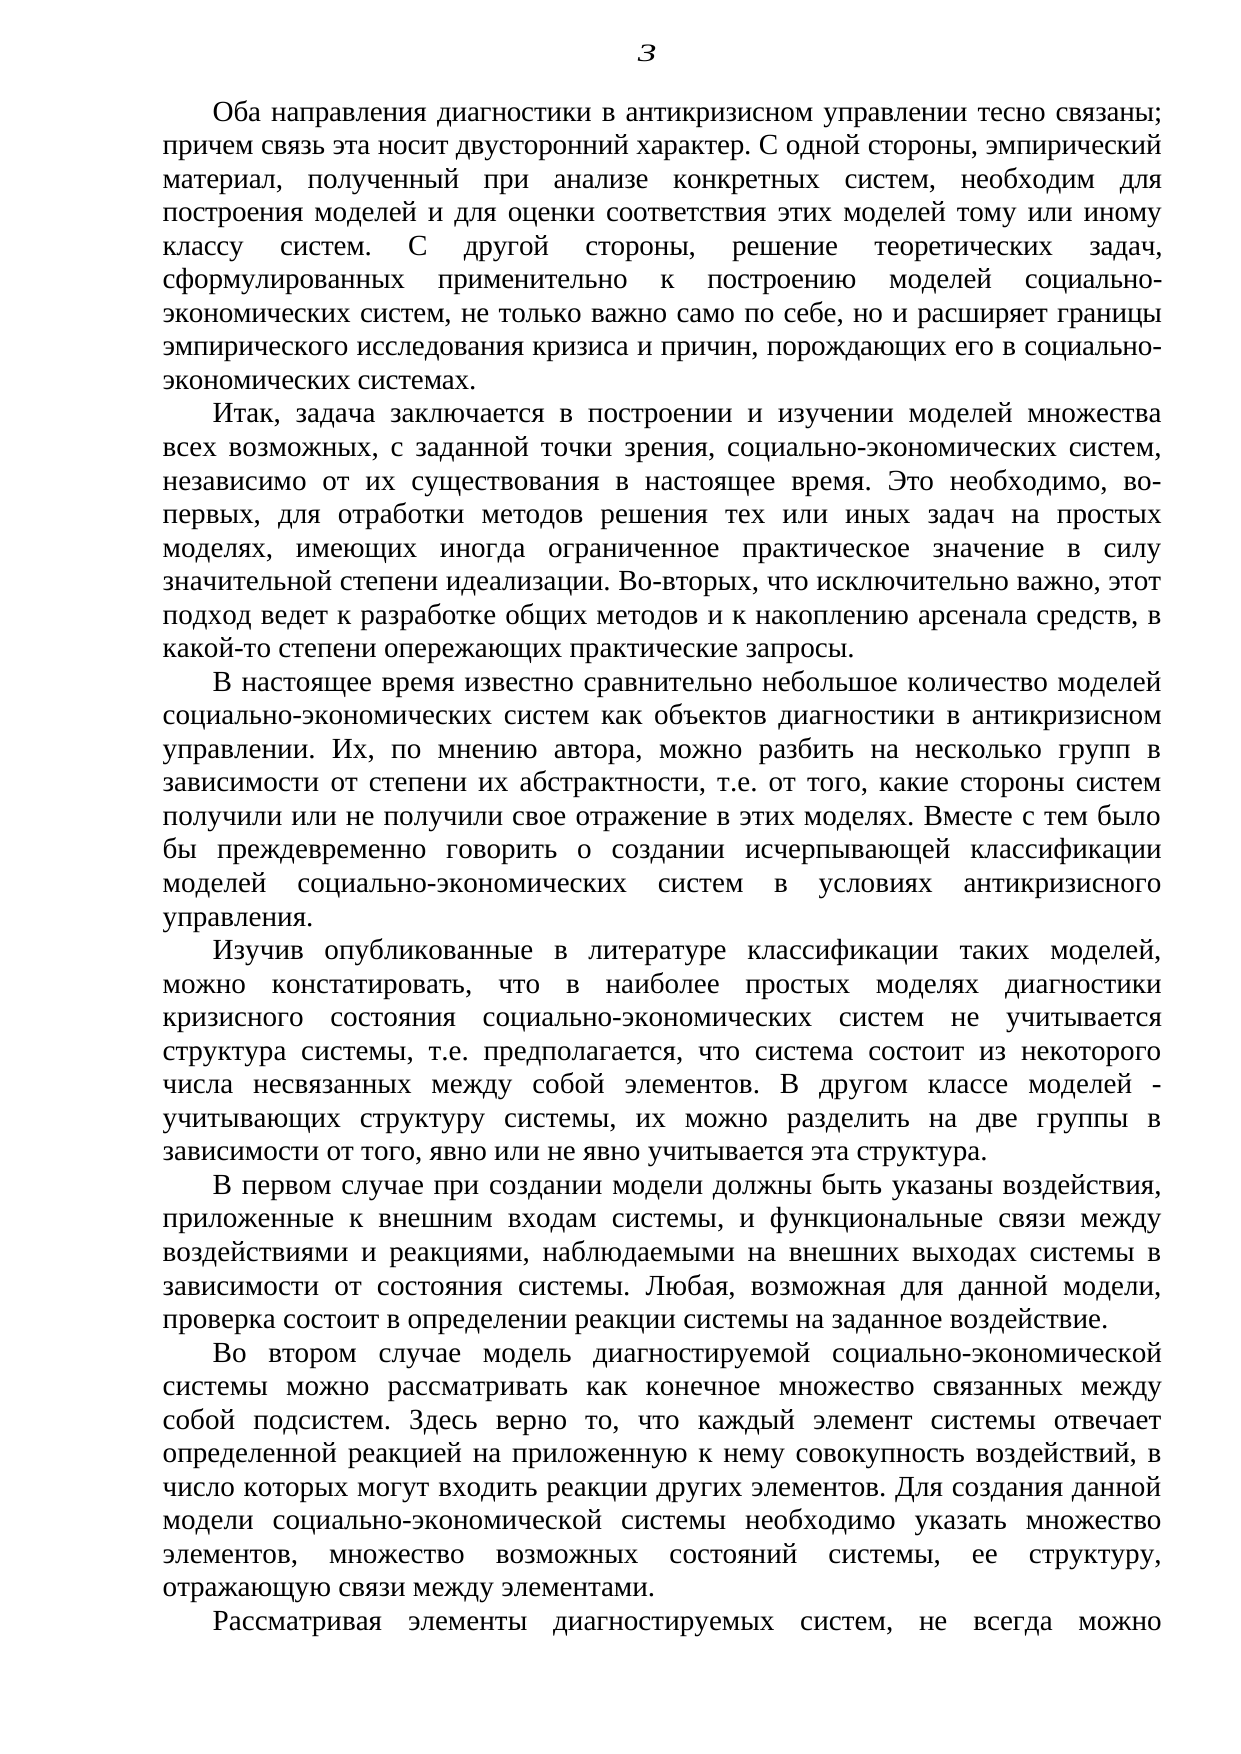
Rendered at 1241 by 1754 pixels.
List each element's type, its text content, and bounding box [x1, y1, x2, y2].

text Изучив опубликованные в литературе классификации таких моделей, можно констатировать, что в наиболее простых моделях диагностики кризисного состояния социально-экономических систем не учитывается структура системы, т.е. предполагается, что система состоит из некоторого числа несвязанных между собой элементов. В другом классе моделей - учитывающих структуру системы, их можно разделить на две группы в зависимости от того, явно или не явно учитывается эта структура. [162, 932, 1162, 1167]
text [162, 1603, 1162, 1637]
text Во втором случае модель диагностируемой социально-экономической системы можно рассматривать как конечное множество связанных между собой подсистем. Здесь верно то, что каждый элемент системы отвечает определенной реакцией на приложенную к нему совокупность воздействий, в число которых могут входить реакции других элементов. Для создания данной модели социально-экономической системы необходимо указать множество элементов, множество возможных состояний системы, ее структуру, отражающую связи между элементами. [162, 1335, 1162, 1603]
text Оба направления диагностики в антикризисном управлении тесно связаны; причем связь эта носит двусторонний характер. С одной стороны, эмпирический материал, полученный при анализе конкретных систем, необходим для построения моделей и для оценки соответствия этих моделей тому или иному классу систем. С другой стороны, решение теоретических задач, сформулированных применительно к построению моделей социально-экономических систем, не только важно само по себе, но и расширяет границы эмпирического исследования кризиса и причин, порождающих его в социально-экономических системах. [162, 94, 1162, 396]
text Итак, задача заключается в построении и изучении моделей множества всех возможных, с заданной точки зрения, социально-экономических систем, независимо от их существования в настоящее время. Это необходимо, во-первых, для отработки методов решения тех или иных задач на простых моделях, имеющих иногда ограниченное практическое значение в силу значительной степени идеализации. Во-вторых, что исключительно важно, этот подход ведет к разработке общих методов и к накоплению арсенала средств, в какой-то степени опережающих практические запросы. [162, 396, 1162, 664]
text В первом случае при создании модели должны быть указаны воздействия, приложенные к внешним входам системы, и функциональные связи между воздействиями и реакциями, наблюдаемыми на внешних выходах системы в зависимости от состояния системы. Любая, возможная для данной модели, проверка состоит в определении реакции системы на заданное воздействие. [162, 1167, 1162, 1335]
text В настоящее время известно сравнительно небольшое количество моделей социально-экономических систем как объектов диагностики в антикризисном управлении. Их, по мнению автора, можно разбить на несколько групп в зависимости от степени их абстрактности, т.е. от того, какие стороны систем получили или не получили свое отражение в этих моделях. Вместе с тем было бы преждевременно говорить о создании исчерпывающей классификации моделей социально-экономических систем в условиях антикризисного управления. [162, 664, 1162, 932]
